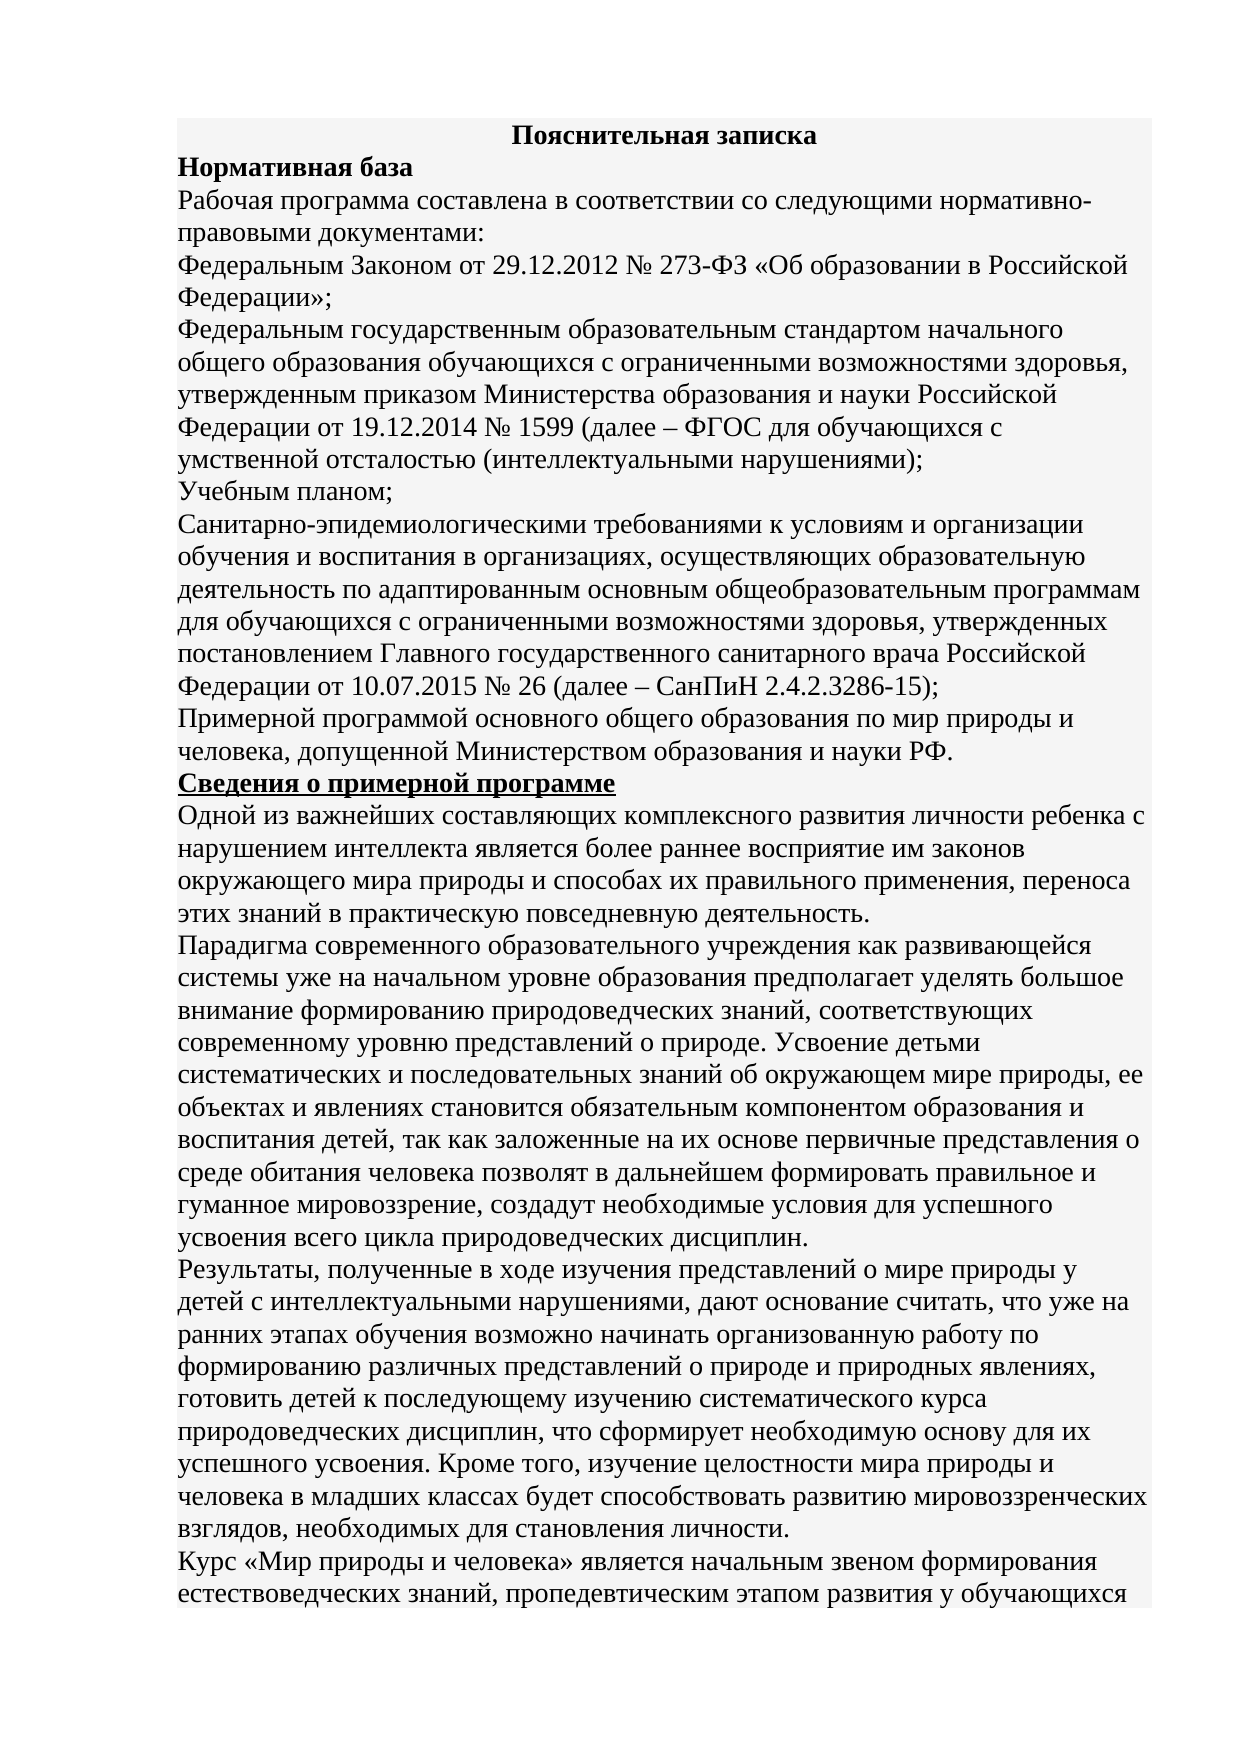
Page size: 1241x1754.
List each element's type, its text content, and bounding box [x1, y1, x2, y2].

text Одной из важнейших составляющих комплексного развития личности ребенка с нарушением интеллекта является более раннее восприятие им законов окружающего мира природы и способах их правильного применения, переноса этих знаний в практическую повседневную деятельность. [177, 798, 1152, 928]
text Нормативная база [177, 151, 1152, 183]
text Рабочая программа составлена в соответствии со следующими нормативно-правовыми документами: [177, 183, 1152, 248]
text Пояснительная записка [177, 118, 1152, 151]
text Федеральным государственным образовательным стандартом начального общего образования обучающихся с ограниченными возможностями здоровья, утвержденным приказом Министерства образования и науки Российской Федерации от 19.12.2014 № 1599 (далее – ФГОС для обучающихся с умственной отсталостью (интеллектуальными нарушениями); [177, 312, 1152, 474]
text Санитарно-эпидемиологическими требованиями к условиям и организации обучения и воспитания в организациях, осуществляющих образовательную деятельность по адаптированным основным общеобразовательным программам для обучающихся с ограниченными возможностями здоровья, утвержденных постановлением Главного государственного санитарного врача Российской Федерации от 10.07.2015 № 26 (далее – СанПиН 2.4.2.3286-15); [177, 507, 1152, 701]
text Результаты, полученные в ходе изучения представлений о мире природы у детей с интеллектуальными нарушениями, дают основание считать, что уже на ранних этапах обучения возможно начинать организованную работу по формированию различных представлений о природе и природных явлениях, готовить детей к последующему изучению систематического курса природоведческих дисциплин, что сформирует необходимую основу для их успешного усвоения. Кроме того, изучение целостности мира природы и человека в младших классах будет способствовать развитию мировоззренческих взглядов, необходимых для становления личности. [177, 1252, 1152, 1543]
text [177, 1543, 1152, 1608]
text Примерной программой основного общего образования по мир природы и человека, допущенной Министерством образования и науки РФ. [177, 701, 1152, 766]
text Учебным планом; [177, 474, 1152, 507]
text Парадигма современного образовательного учреждения как развивающейся системы уже на начальном уровне образования предполагает уделять большое внимание формированию природоведческих знаний, соответствующих современному уровню представлений о природе. Усвоение детьми систематических и последовательных знаний об окружающем мире природы, ее объектах и явлениях становится обязательным компонентом образования и воспитания детей, так как заложенные на их основе первичные представления о среде обитания человека позволят в дальнейшем формировать правильное и гуманное мировоззрение, создадут необходимые условия для успешного усвоения всего цикла природоведческих дисциплин. [177, 928, 1152, 1252]
text Сведения о примерной программе [177, 766, 1152, 798]
text Федеральным Законом от 29.12.2012 № 273-ФЗ «Об образовании в Российской Федерации»; [177, 248, 1152, 312]
